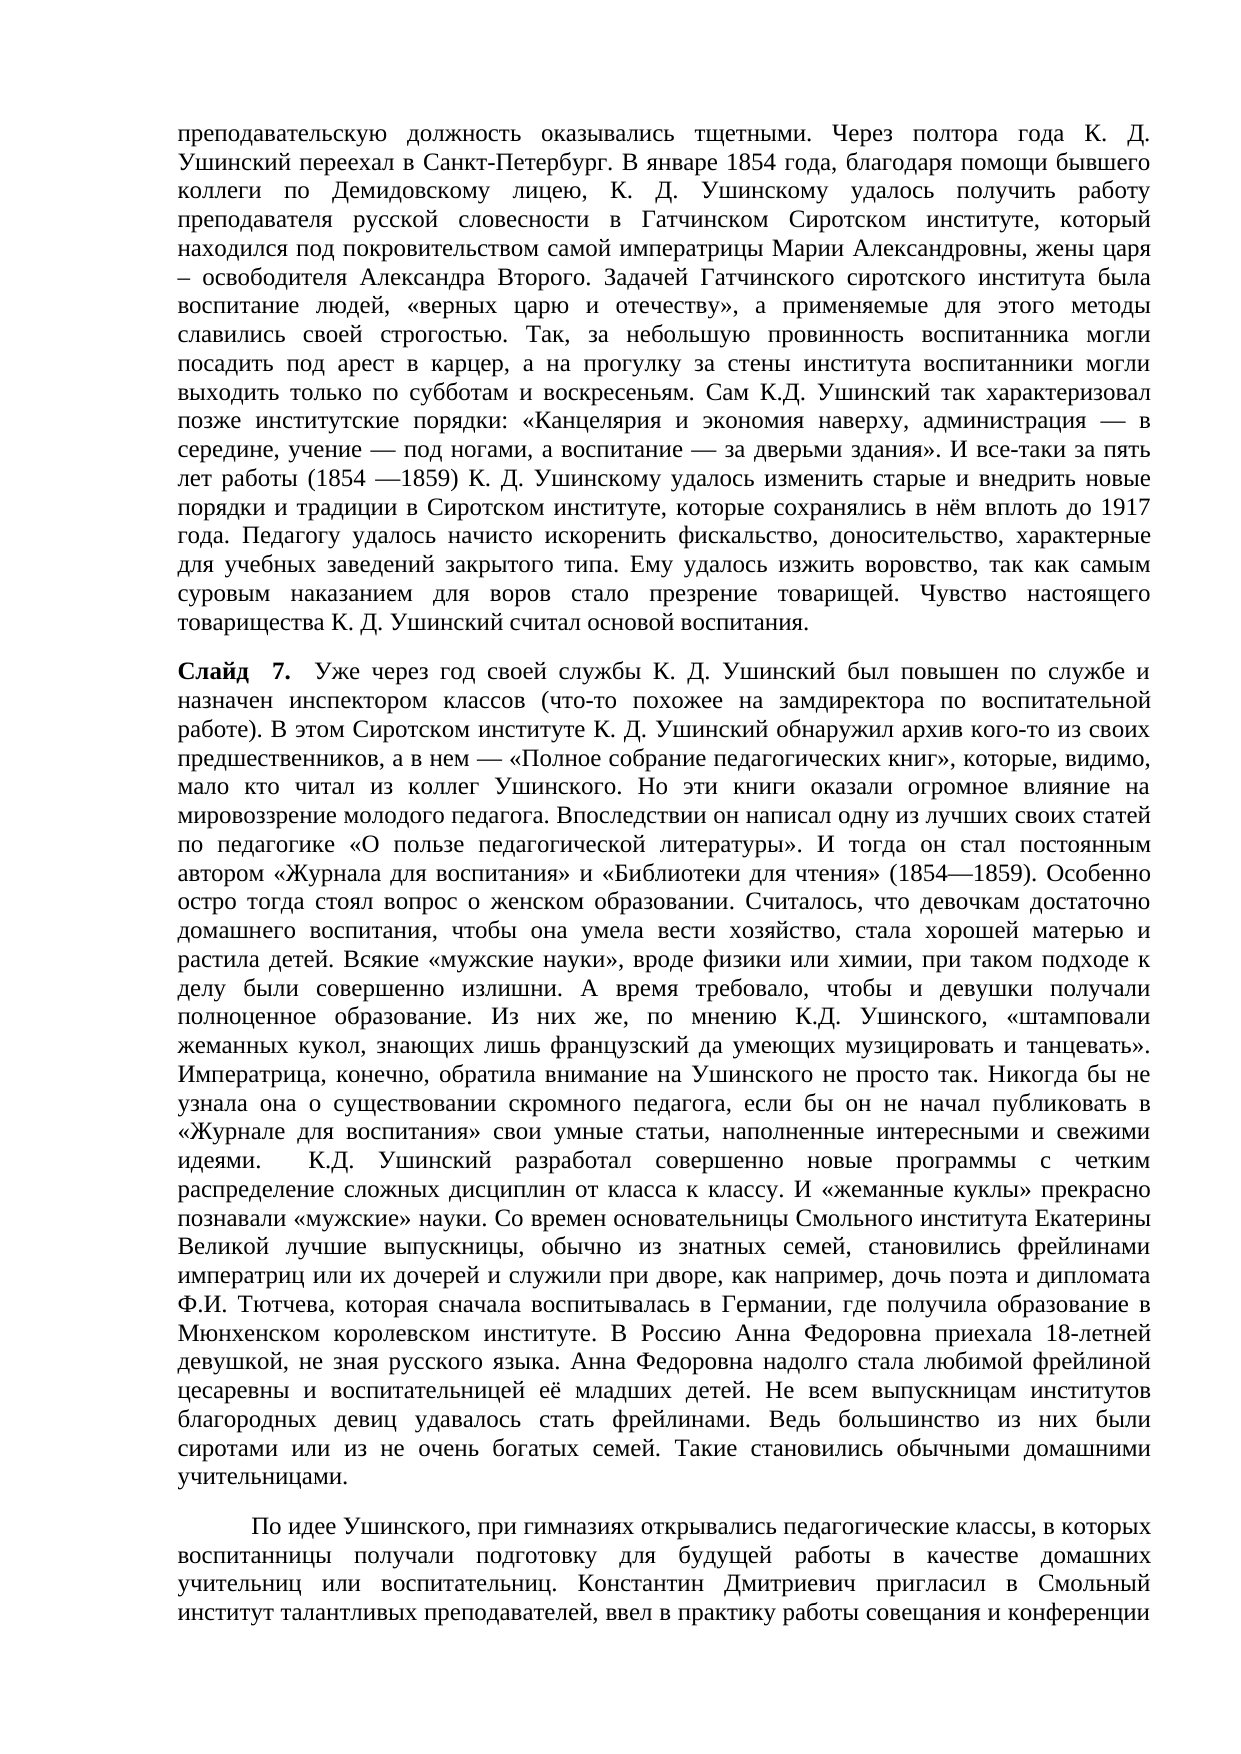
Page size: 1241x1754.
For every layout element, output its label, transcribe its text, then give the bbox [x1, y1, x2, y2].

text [177, 118, 1152, 636]
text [177, 1511, 1152, 1626]
text Слайд 7. Уже через год своей службы К. Д. Ушинский был повышен по службе и назначен инспектором классов (что-то похожее на замдиректора по воспитательной работе). В этом Сиротском институте К. Д. Ушинский обнаружил архив кого-то из своих предшественников, а в нем — «Полное собрание педагогических книг», которые, видимо, мало кто читал из коллег Ушинского. Но эти книги оказали огромное влияние на мировоззрение молодого педагога. Впоследствии он написал одну из лучших своих статей по педагогике «О пользе педагогической литературы». И тогда он стал постоянным автором «Журнала для воспитания» и «Библиотеки для чтения» (1854—1859). Особенно остро тогда стоял вопрос о женском образовании. Считалось, что девочкам достаточно домашнего воспитания, чтобы она умела вести хозяйство, стала хорошей матерью и растила детей. Всякие «мужские науки», вроде физики или химии, при таком подходе к делу были совершенно излишни. А время требовало, чтобы и девушки получали полноценное образование. Из них же, по мнению К.Д. Ушинского, «штамповали жеманных кукол, знающих лишь французский да умеющих музицировать и танцевать». Императрица, конечно, обратила внимание на Ушинского не просто так. Никогда бы не узнала она о существовании скромного педагога, если бы он не начал публиковать в «Журнале для воспитания» свои умные статьи, наполненные интересными и свежими идеями. К.Д. Ушинский разработал совершенно новые программы с четким распределение сложных дисциплин от класса к классу. И «жеманные куклы» прекрасно познавали «мужские» науки. Со времен основательницы Смольного института Екатерины Великой лучшие выпускницы, обычно из знатных семей, становились фрейлинами императриц или их дочерей и служили при дворе, как например, дочь поэта и дипломата Ф.И. Тютчева, которая сначала воспитывалась в Германии, где получила образование в Мюнхенском королевском институте. В Россию Анна Федоровна приехала 18-летней девушкой, не зная русского языка. Анна Федоровна надолго стала любимой фрейлиной цесаревны и воспитательницей её младших детей. Не всем выпускницам институтов благородных девиц удавалось стать фрейлинами. Ведь большинство из них были сиротами или из не очень богатых семей. Такие становились обычными домашними учительницами. [177, 656, 1152, 1490]
